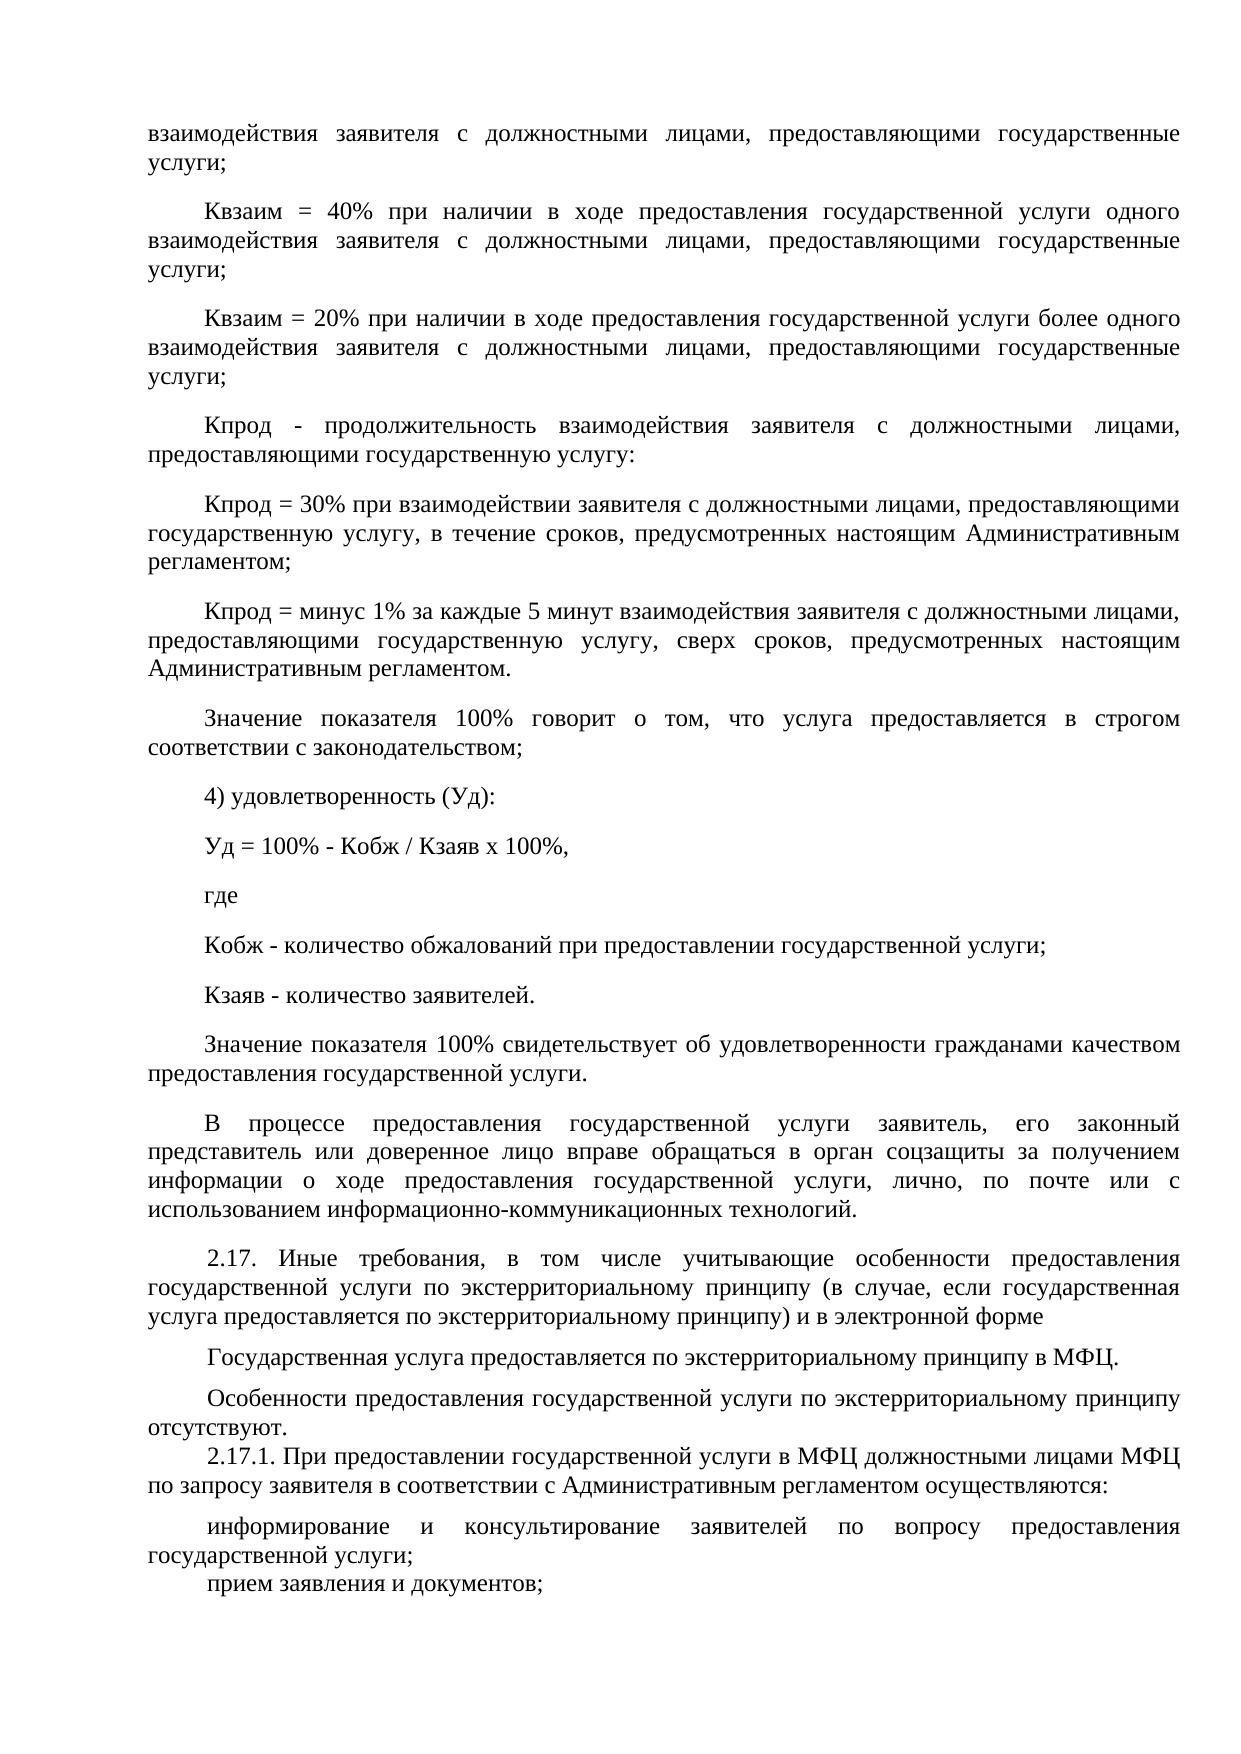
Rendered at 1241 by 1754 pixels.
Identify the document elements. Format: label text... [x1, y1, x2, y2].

text В процессе предоставления государственной услуги заявитель, его законный представитель или доверенное лицо вправе обращаться в орган соцзащиты за получением информации о ходе предоставления государственной услуги, лично, по почте или с использованием информационно-коммуникационных технологий. [148, 1108, 1181, 1223]
text прием заявления и документов; [148, 1568, 1181, 1597]
text 2.17. Иные требования, в том числе учитывающие особенности предоставления государственной услуги по экстерриториальному принципу (в случае, если государственная услуга предоставляется по экстерриториальному принципу) и в электронной форме [148, 1243, 1181, 1330]
text 4) удовлетворенность (Уд): [148, 781, 1181, 810]
text 2.17.1. При предоставлении государственной услуги в МФЦ должностными лицами МФЦ по запросу заявителя в соответствии с Административным регламентом осуществляются: [148, 1441, 1181, 1498]
text Кпрод = 30% при взаимодействии заявителя с должностными лицами, предоставляющими государственную услугу, в течение сроков, предусмотренных настоящим Административным регламентом; [148, 489, 1181, 575]
text Особенности предоставления государственной услуги по экстерриториальному принципу отсутствуют. [148, 1383, 1181, 1441]
text Квзаим = 20% при наличии в ходе предоставления государственной услуги более одного взаимодействия заявителя с должностными лицами, предоставляющими государственные услуги; [148, 303, 1181, 390]
text информирование и консультирование заявителей по вопросу предоставления государственной услуги; [148, 1511, 1181, 1568]
text Кзаяв - количество заявителей. [148, 980, 1181, 1008]
text Кпрод = минус 1% за каждые 5 минут взаимодействия заявителя с должностными лицами, предоставляющими государственную услугу, сверх сроков, предусмотренных настоящим Административным регламентом. [148, 596, 1181, 682]
text Квзаим = 40% при наличии в ходе предоставления государственной услуги одного взаимодействия заявителя с должностными лицами, предоставляющими государственные услуги; [148, 196, 1181, 283]
text Значение показателя 100% говорит о том, что услуга предоставляется в строгом соответствии с законодательством; [148, 703, 1181, 761]
text Уд = 100% - Кобж / Кзаяв x 100%, [148, 831, 1181, 860]
text Государственная услуга предоставляется по экстерриториальному принципу в МФЦ. [148, 1342, 1181, 1371]
text Кпрод - продолжительность взаимодействия заявителя с должностными лицами, предоставляющими государственную услугу: [148, 411, 1181, 468]
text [148, 118, 1181, 176]
text где [148, 881, 1181, 909]
text Кобж - количество обжалований при предоставлении государственной услуги; [148, 930, 1181, 959]
text Значение показателя 100% свидетельствует об удовлетворенности гражданами качеством предоставления государственной услуги. [148, 1029, 1181, 1087]
